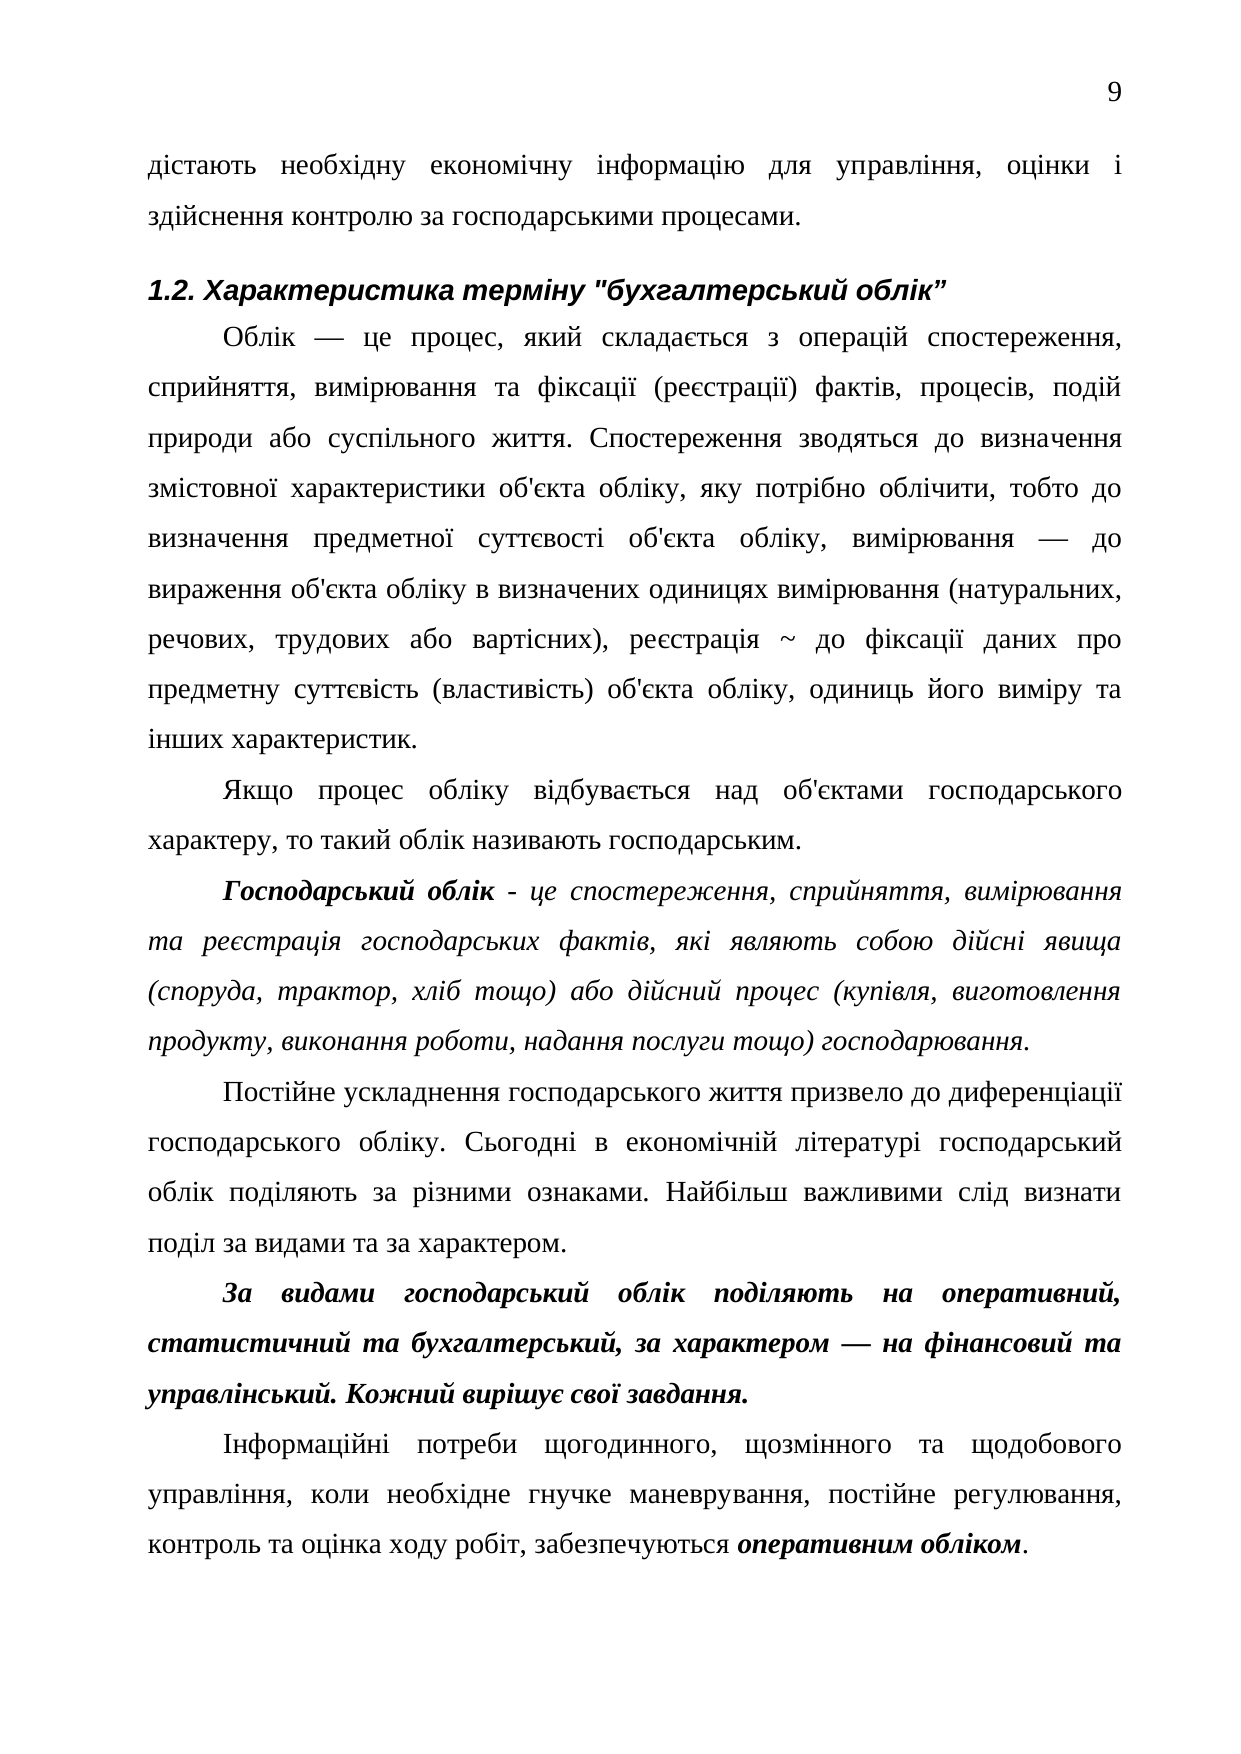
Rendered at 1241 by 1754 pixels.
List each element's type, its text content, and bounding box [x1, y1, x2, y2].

text Інформаційні потреби щогодинного, щозмінного та щодобового управління, коли необхідне гнучке маневрування, постійне регулювання, контроль та оцінка ходу робіт, забезпечуються оперативним обліком. [148, 1426, 1122, 1560]
text Якщо процес обліку відбувається над об'єктами господарського характеру, то такий облік називають господарським. [148, 772, 1122, 856]
text Господарський облік - це спостереження, сприйняття, вимірювання та реєстрація господарських фактів, які являють собою дійсні явища (споруда, трактор, хліб тощо) або дійсний процес (купівля, виготовлення продукту, виконання роботи, надання послуги тощо) господарювання. [148, 873, 1122, 1057]
text Облік — це процес, який складається з операцій спостереження, сприйняття, вимірювання та фіксації (реєстрації) фактів, процесів, подій природи або суспільного життя. Спостереження зводяться до визначення змістовної характеристики об'єкта обліку, яку потрібно облічити, тобто до визначення предметної суттєвості об'єкта обліку, вимірювання — до вираження об'єкта обліку в визначених одиницях вимірювання (натуральних, речових, трудових або вартісних), реєстрація ~ до фіксації даних про предметну суттєвість (властивість) об'єкта обліку, одиниць його виміру та інших характеристик. [148, 319, 1122, 755]
subtitle 1.2. Характеристика терміну "бухгалтерський облік” [148, 273, 1122, 307]
text Постійне ускладнення господарського життя призвело до диференціації господарського обліку. Сьогодні в економічній літературі господарський облік поділяють за різними ознаками. Найбільш важливими слід визнати поділ за видами та за характером. [148, 1074, 1122, 1258]
text За видами господарський облік поділяють на оперативний, статистичний та бухгалтерський, за характером — на фінансовий та управлінський. Кожний вирішує свої завдання. [148, 1275, 1122, 1409]
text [148, 148, 1122, 232]
